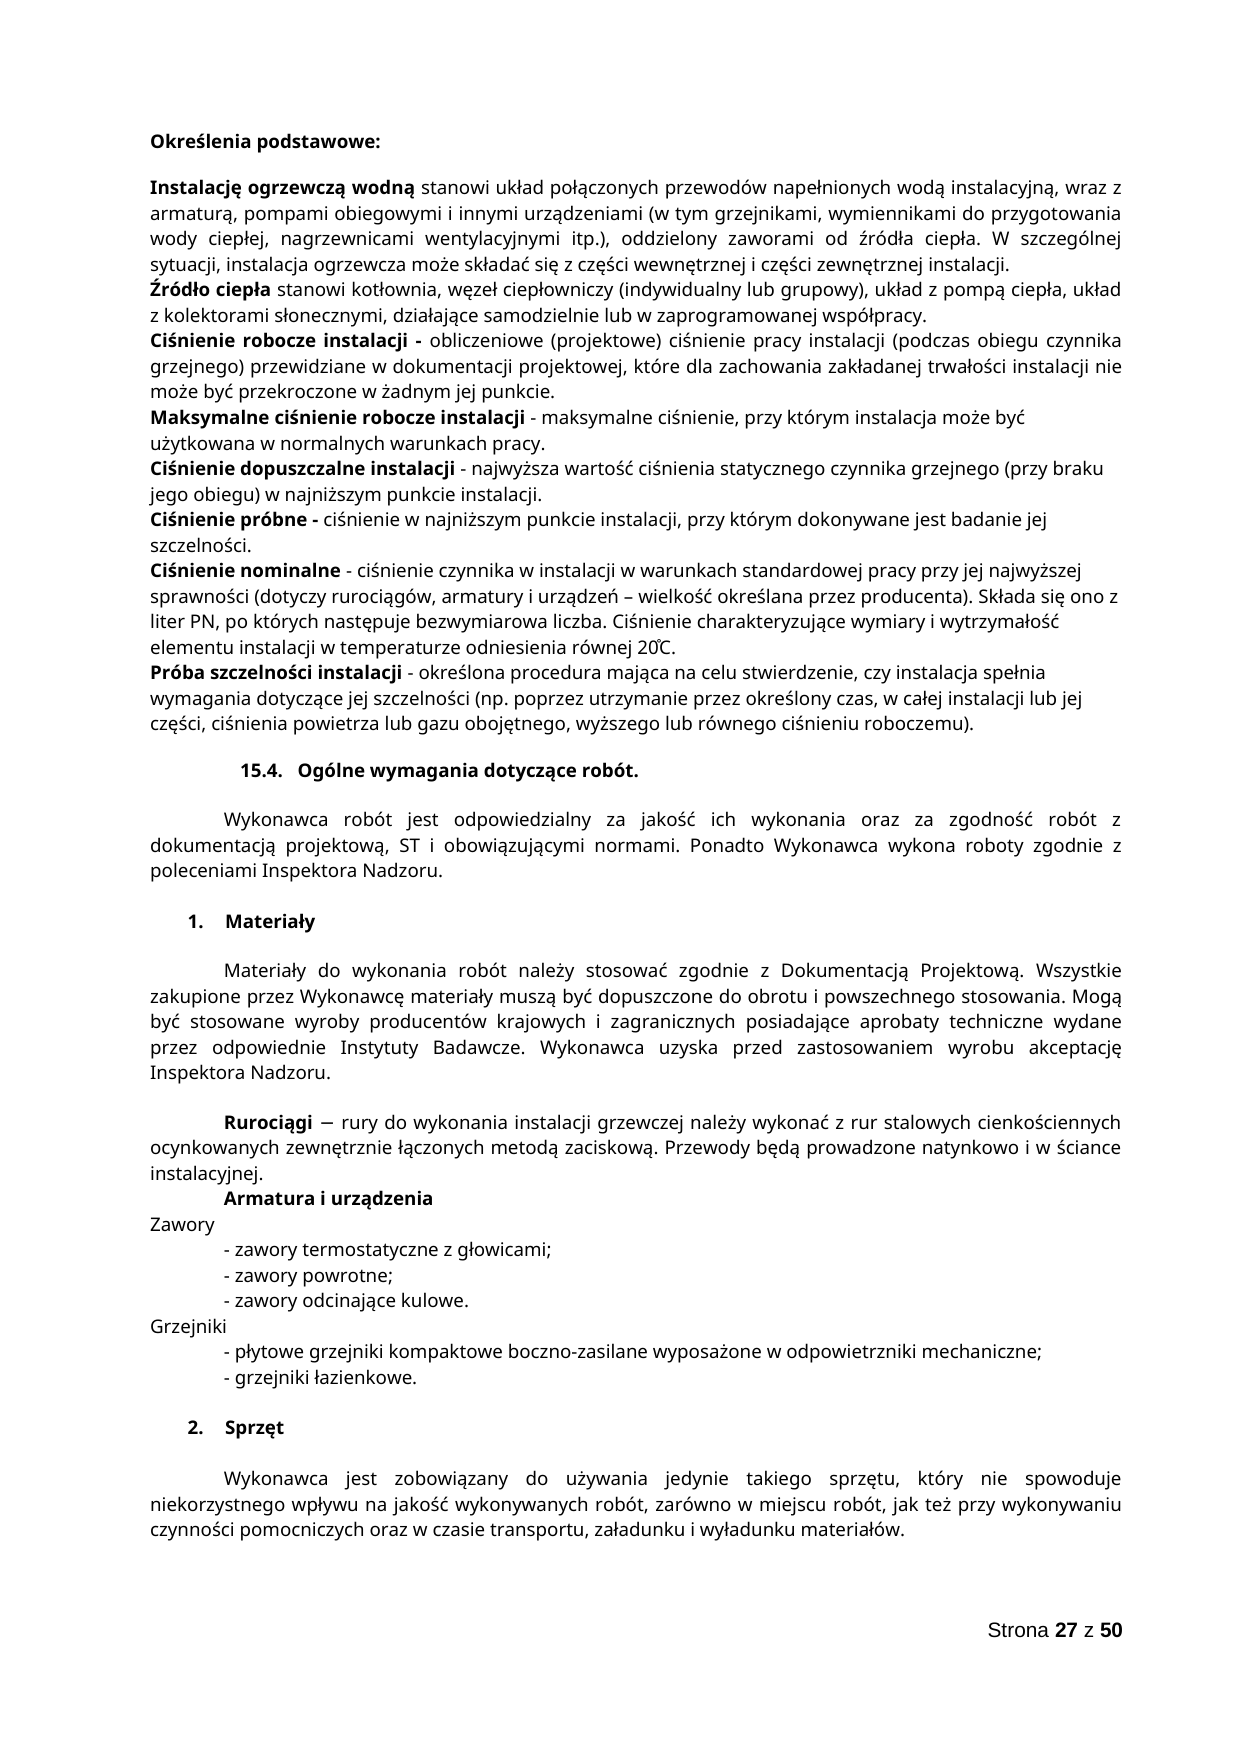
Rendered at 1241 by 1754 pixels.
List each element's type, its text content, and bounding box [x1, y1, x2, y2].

subtitle Próba szczelności instalacji - określona procedura mająca na celu stwierdzenie, czy instalacja spełnia wymagania dotyczące jej szczelności (np. poprzez utrzymanie przez określony czas, w całej instalacji lub jej części, ciśnienia powietrza lub gazu obojętnego, wyższego lub równego ciśnieniu roboczemu). [150, 659, 1123, 736]
text Armatura i urządzenia [150, 1186, 1123, 1211]
list Sprzęt [187, 1415, 1123, 1440]
list Ogólne wymagania dotyczące robót. [240, 757, 1123, 782]
text Wykonawca robót jest odpowiedzialny za jakość ich wykonania oraz za zgodność robót z dokumentacją projektową, ST i obowiązującymi normami. Ponadto Wykonawca wykona roboty zgodnie z poleceniami Inspektora Nadzoru. [150, 806, 1123, 883]
text Grzejniki [150, 1313, 1123, 1339]
text - zawory powrotne; [150, 1262, 1123, 1288]
text Materiały do wykonania robót należy stosować zgodnie z Dokumentacją Projektową. Wszystkie zakupione przez Wykonawcę materiały muszą być dopuszczone do obrotu i powszechnego stosowania. Mogą być stosowane wyroby producentów krajowych i zagranicznych posiadające aprobaty techniczne wydane przez odpowiednie Instytuty Badawcze. Wykonawca uzyska przed zastosowaniem wyrobu akceptację Inspektora Nadzoru. [150, 957, 1123, 1085]
text - zawory odcinające kulowe. [150, 1288, 1123, 1313]
text - zawory termostatyczne z głowicami; [150, 1237, 1123, 1262]
subtitle Maksymalne ciśnienie robocze instalacji - maksymalne ciśnienie, przy którym instalacja może być użytkowana w normalnych warunkach pracy. [150, 404, 1123, 455]
subtitle Ciśnienie nominalne - ciśnienie czynnika w instalacji w warunkach standardowej pracy przy jej najwyższej sprawności (dotyczy rurociągów, armatury i urządzeń – wielkość określana przez producenta). Składa się ono z liter PN, po których następuje bezwymiarowa liczba. Ciśnienie charakteryzujące wymiary i wytrzymałość elementu instalacji w temperaturze odniesienia równej 20̊C. [150, 557, 1123, 659]
list Określenia podstawowe: [150, 128, 1123, 154]
subtitle Źródło ciepła stanowi kotłownia, węzeł ciepłowniczy (indywidualny lub grupowy), układ z pompą ciepła, układ z kolektorami słonecznymi, działające samodzielnie lub w zaprogramowanej współpracy. [150, 277, 1123, 328]
text Rurociągi − rury do wykonania instalacji grzewczej należy wykonać z rur stalowych cienkościennych ocynkowanych zewnętrznie łączonych metodą zaciskową. Przewody będą prowadzone natynkowo i w ściance instalacyjnej. [150, 1109, 1123, 1186]
subtitle Ciśnienie próbne - ciśnienie w najniższym punkcie instalacji, przy którym dokonywane jest badanie jej szczelności. [150, 506, 1123, 557]
list Materiały [187, 908, 1123, 933]
subtitle Ciśnienie dopuszczalne instalacji - najwyższa wartość ciśnienia statycznego czynnika grzejnego (przy braku jego obiegu) w najniższym punkcie instalacji. [150, 455, 1123, 506]
text - płytowe grzejniki kompaktowe boczno-zasilane wyposażone w odpowietrzniki mechaniczne; [150, 1339, 1123, 1364]
text Wykonawca jest zobowiązany do używania jedynie takiego sprzętu, który nie spowoduje niekorzystnego wpływu na jakość wykonywanych robót, zarówno w miejscu robót, jak też przy wykonywaniu czynności pomocniczych oraz w czasie transportu, załadunku i wyładunku materiałów. [150, 1466, 1123, 1542]
text - grzejniki łazienkowe. [150, 1364, 1123, 1390]
subtitle Instalację ogrzewczą wodną stanowi układ połączonych przewodów napełnionych wodą instalacyjną, wraz z armaturą, pompami obiegowymi i innymi urządzeniami (w tym grzejnikami, wymiennikami do przygotowania wody ciepłej, nagrzewnicami wentylacyjnymi itp.), oddzielony zaworami od źródła ciepła. W szczególnej sytuacji, instalacja ogrzewcza może składać się z części wewnętrznej i części zewnętrznej instalacji. [150, 174, 1123, 277]
text Zawory [150, 1211, 1123, 1237]
subtitle Ciśnienie robocze instalacji - obliczeniowe (projektowe) ciśnienie pracy instalacji (podczas obiegu czynnika grzejnego) przewidziane w dokumentacji projektowej, które dla zachowania zakładanej trwałości instalacji nie może być przekroczone w żadnym jej punkcie. [150, 328, 1123, 404]
